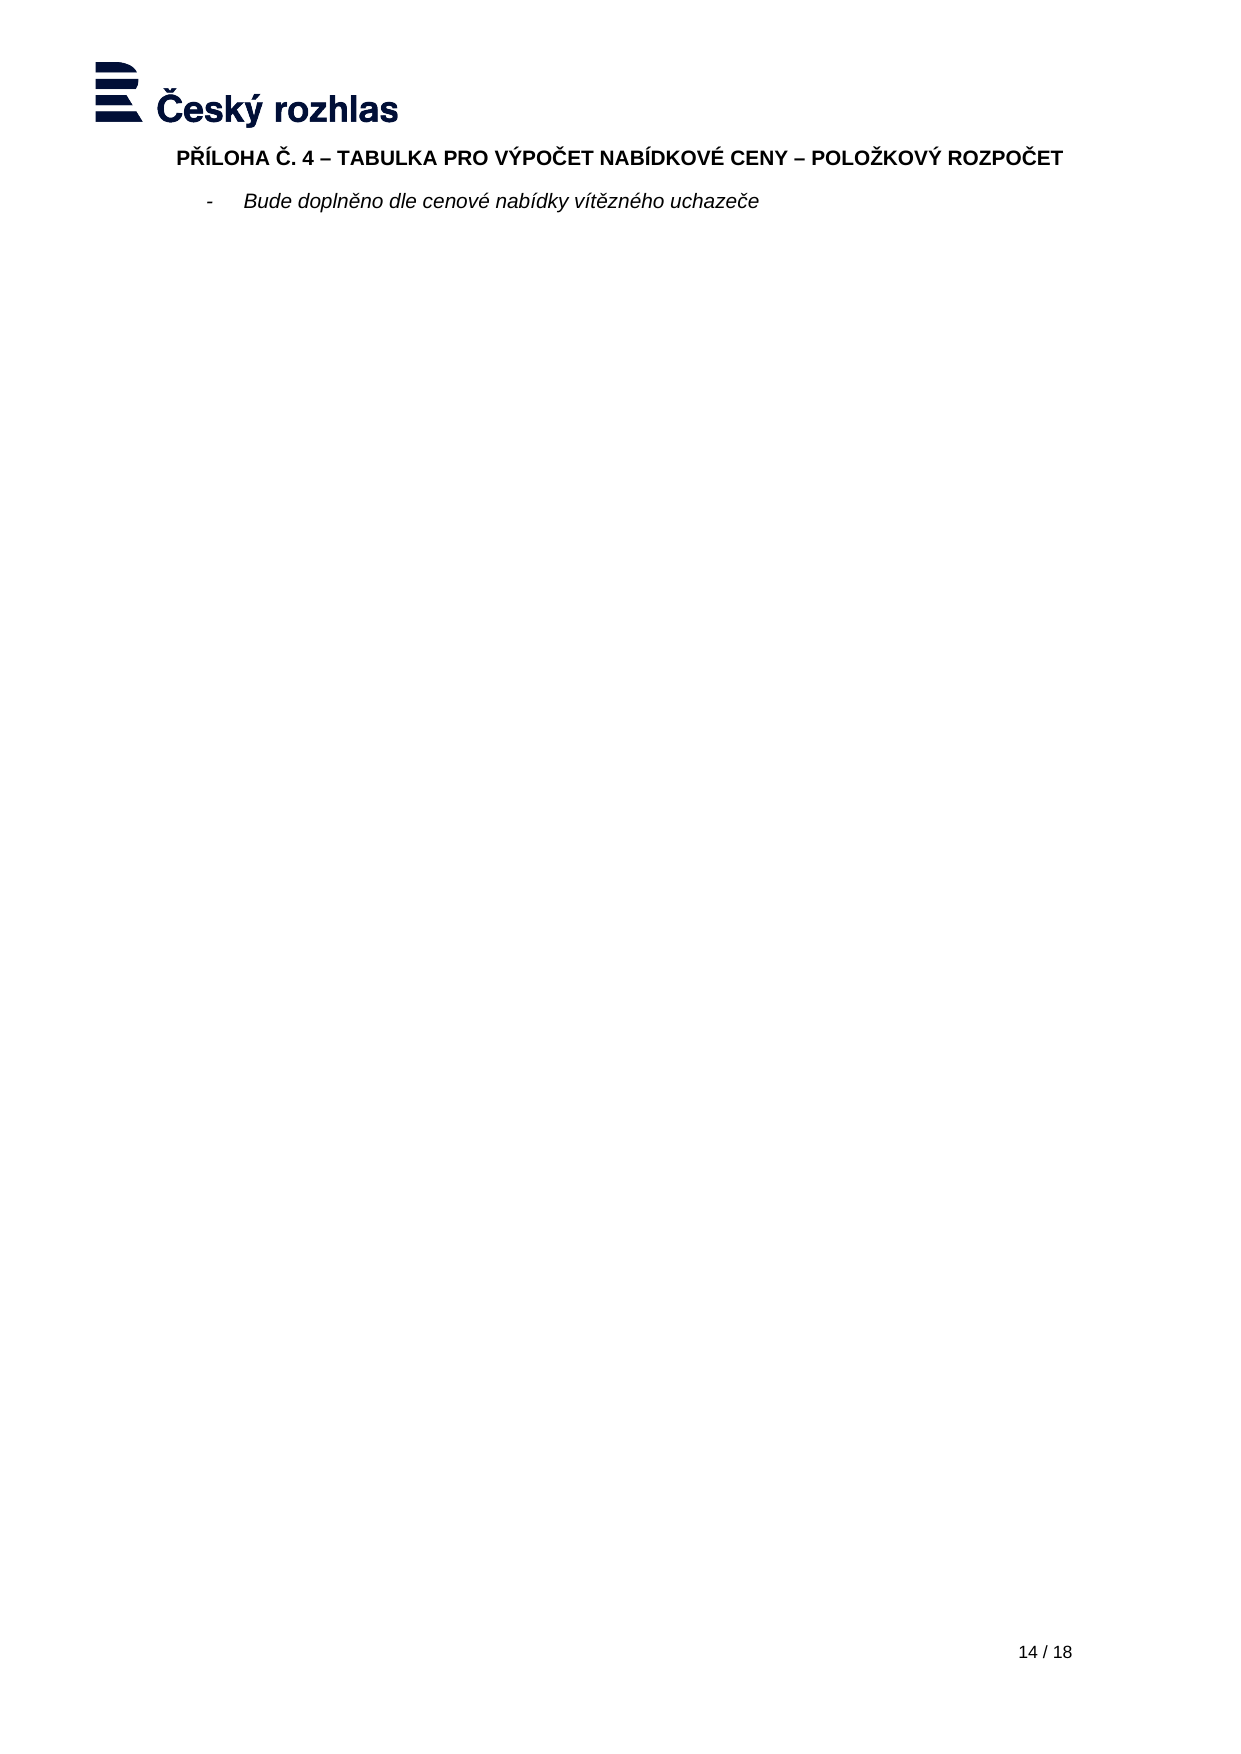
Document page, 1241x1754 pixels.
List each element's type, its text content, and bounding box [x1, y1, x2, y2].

list Bude doplněno dle cenové nabídky vítězného uchazeče [206, 188, 1072, 212]
text PŘÍLOHA Č. 4 – TABULKA PRO VÝPOČET NABÍDKOVÉ CENY – POLOŽKOVÝ ROZPOČET [168, 146, 1072, 170]
picture [95, 62, 398, 128]
